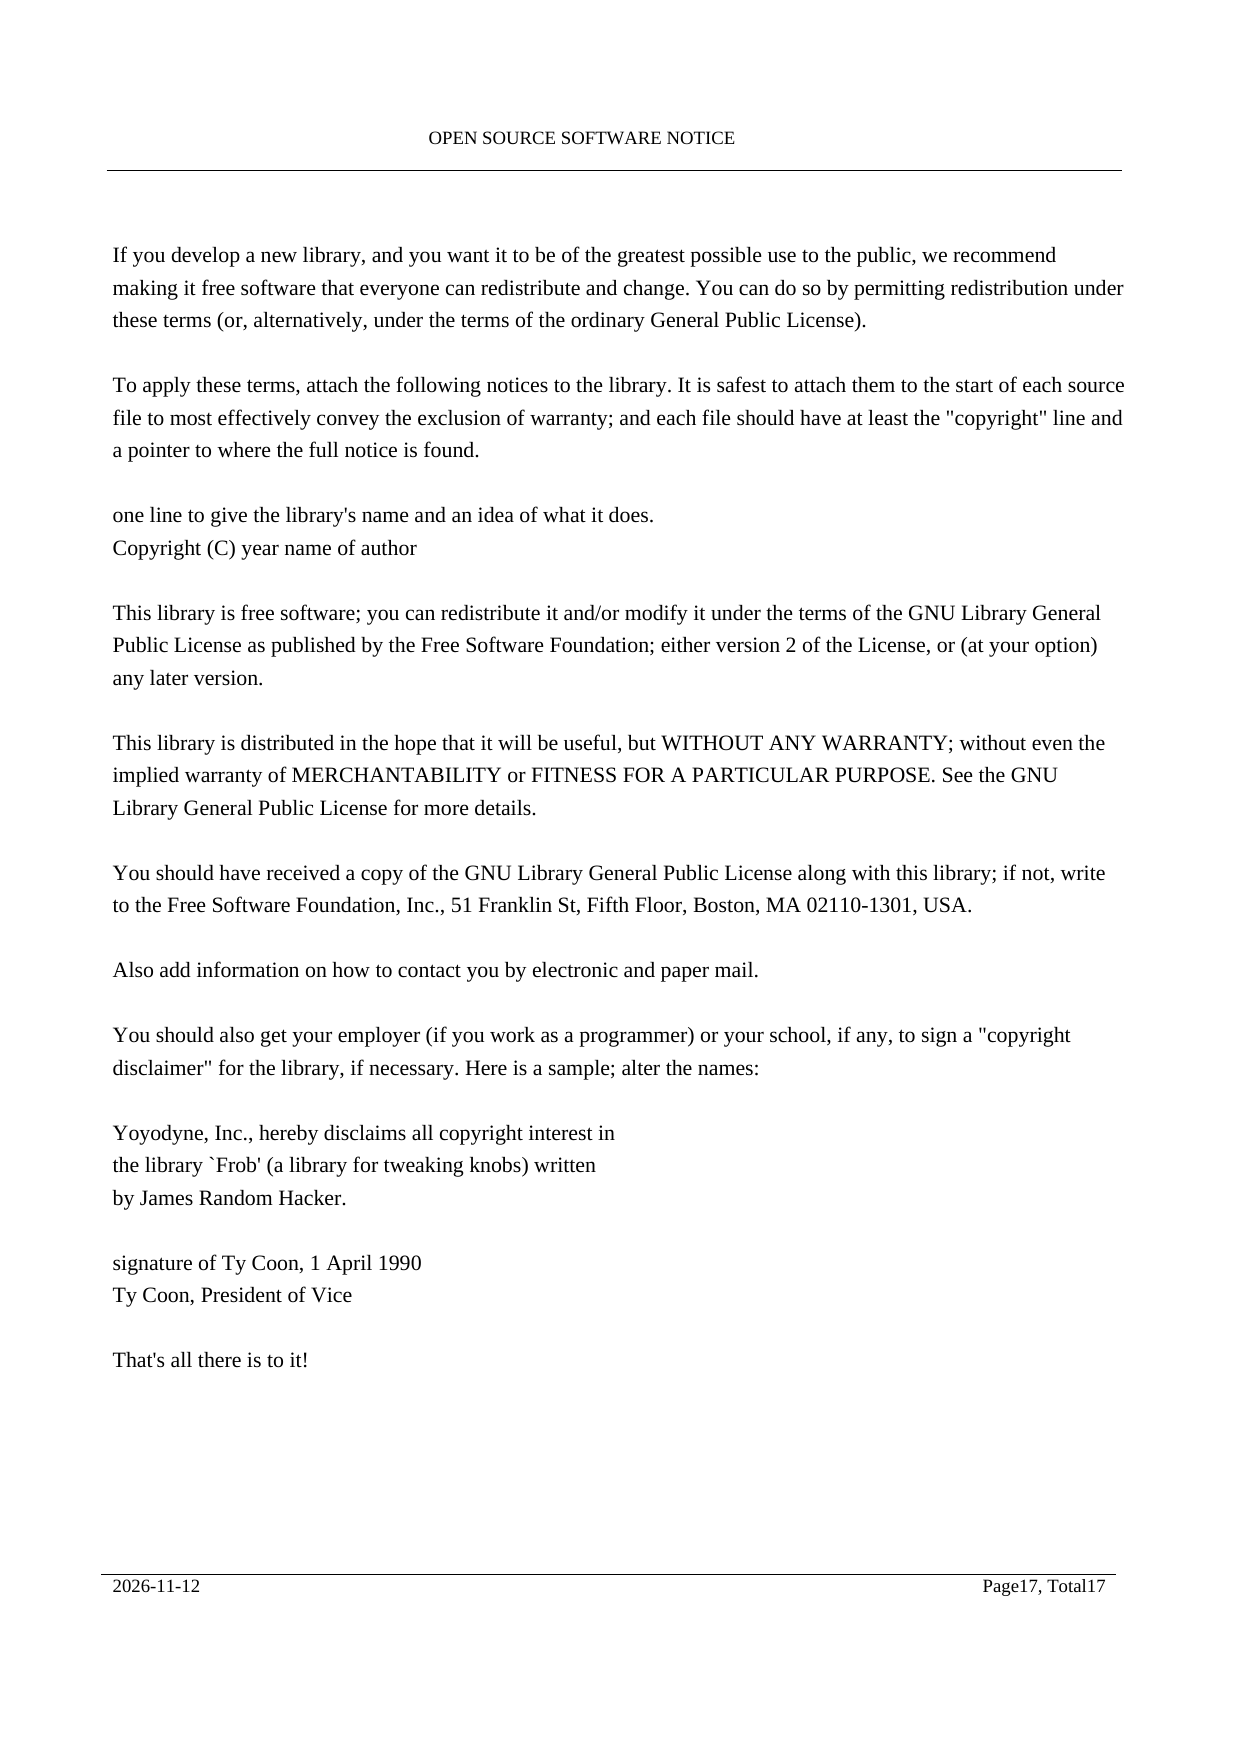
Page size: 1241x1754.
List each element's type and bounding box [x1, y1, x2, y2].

text [112, 206, 1128, 1376]
